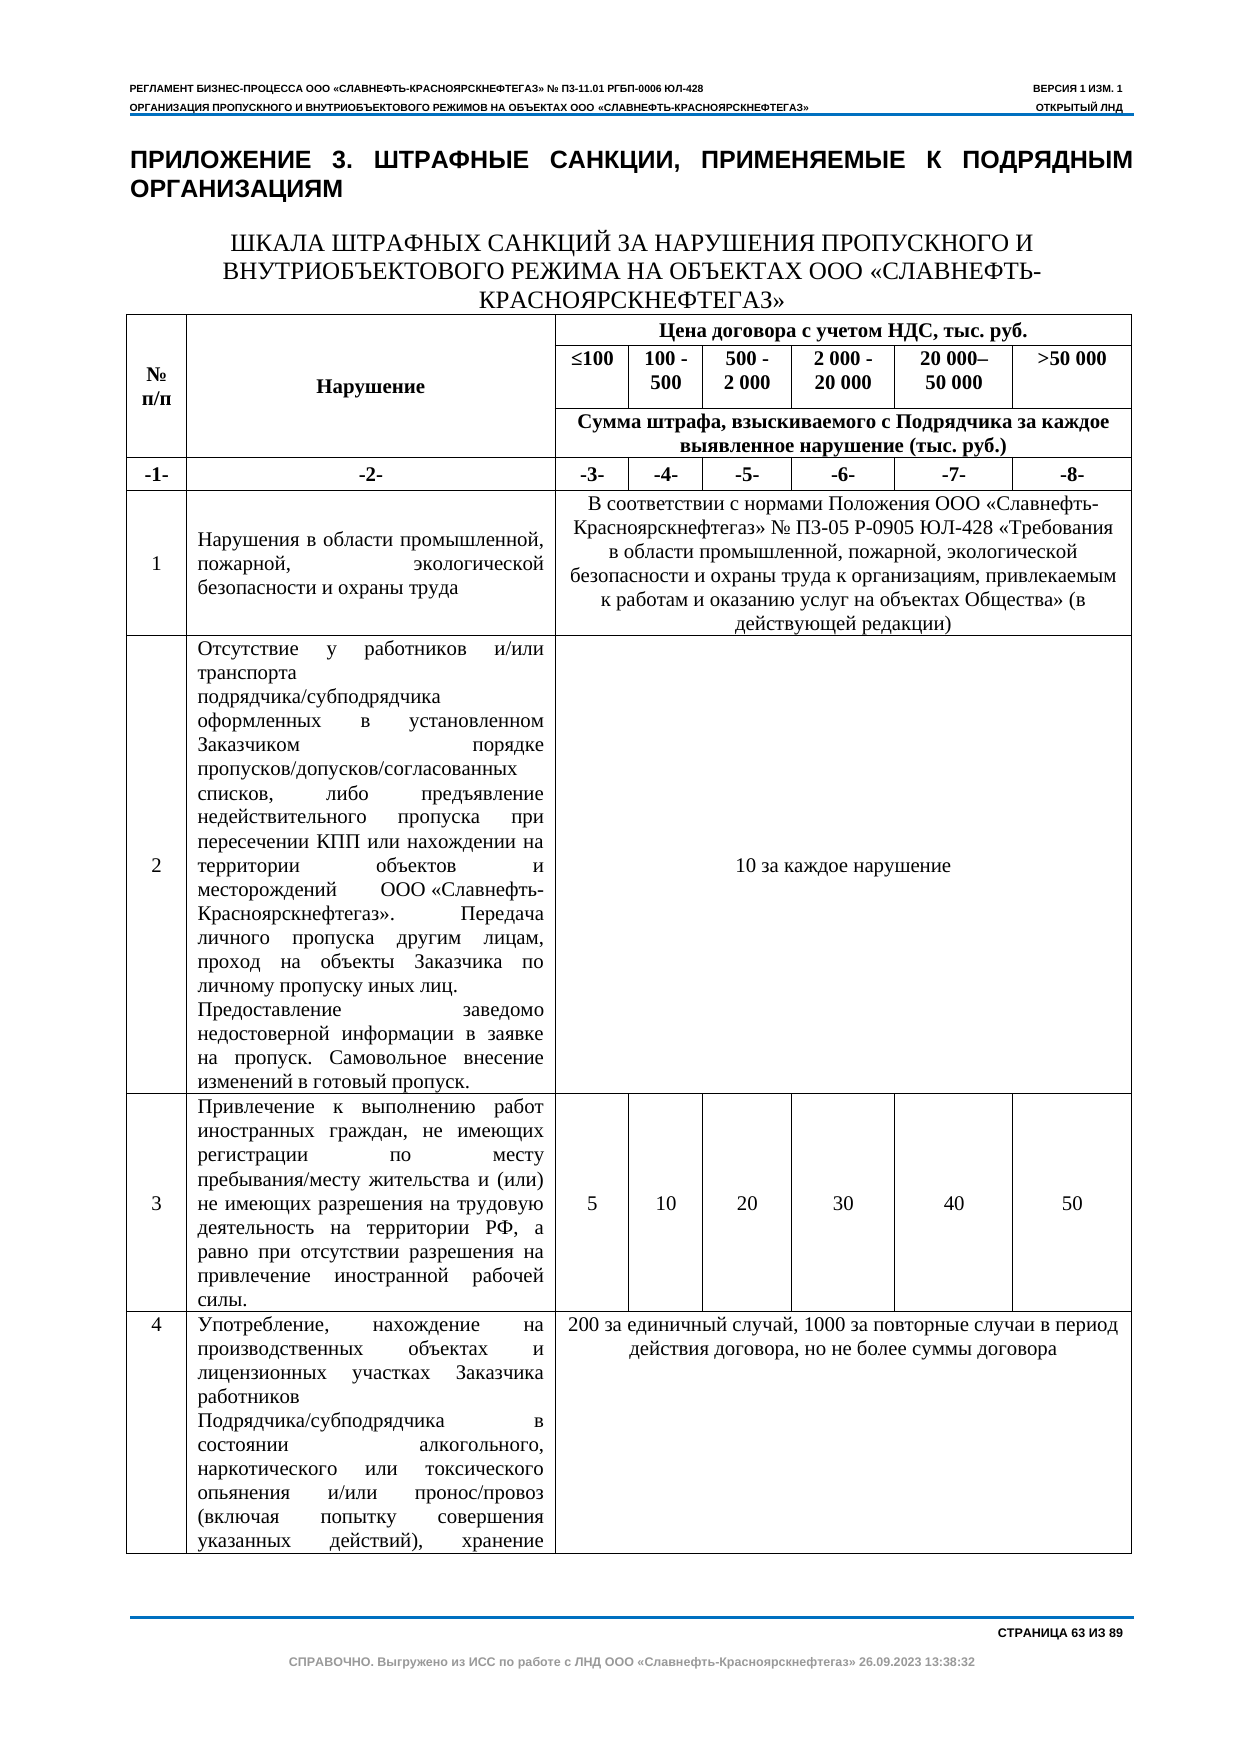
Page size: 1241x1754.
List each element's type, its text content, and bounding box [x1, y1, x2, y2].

table_cell Сумма штрафа, взыскиваемого с Подрядчика за каждое выявленное нарушение (тыс. руб.) [556, 409, 1131, 457]
table_cell 50 [1013, 1094, 1131, 1311]
table_cell 30 [792, 1094, 894, 1311]
table_cell -6- [792, 458, 894, 489]
table_cell Отсутствие у работников и/или транспорта подрядчика/субподрядчика оформленных в установленном Заказчиком порядке пропусков/допусков/согласованных списков, либо предъявление недействительного пропуска при пересечении КПП или нахождении на территории объектов и месторождений ООО «Славнефть-Красноярскнефтегаз». Передача личного пропуска другим лицам, проход на объекты Заказчика по личному пропуску иных лиц. Предоставление заведомо недостоверной информации в заявке на пропуск. Самовольное внесение изменений в готовый пропуск. [187, 636, 555, 1093]
table_cell 200 за единичный случай, 1000 за повторные случаи в период действия договора, но не более суммы договора [556, 1312, 1131, 1552]
table_cell 2 [127, 636, 186, 1093]
table_cell -1- [127, 458, 186, 489]
table_cell -8- [1013, 458, 1131, 489]
table_header № п/п [127, 315, 186, 457]
table_cell 4 [127, 1312, 186, 1552]
table_cell 3 [127, 1094, 186, 1311]
table_cell ≤100 [556, 346, 628, 408]
table_cell 10 за каждое нарушение [556, 636, 1131, 1093]
table_cell -3- [556, 458, 628, 489]
table_cell -5- [703, 458, 791, 489]
table_header Нарушение [187, 315, 555, 457]
table_cell 500 - 2 000 [703, 346, 791, 408]
text ПРИЛОЖЕНИЕ 3. ШТРАФНЫЕ САНКЦИИ, ПРИМЕНЯЕМЫЕ К ПОДРЯДНЫМ ОРГАНИЗАЦИЯМ [130, 145, 1134, 203]
table_cell 40 [895, 1094, 1012, 1311]
table_cell Нарушения в области промышленной, пожарной, экологической безопасности и охраны труда [187, 491, 555, 635]
table_cell 2 000 -20 000 [792, 346, 894, 408]
table_cell -2- [187, 458, 555, 489]
table_cell 20 000– 50 000 [895, 346, 1012, 408]
table_cell 20 [703, 1094, 791, 1311]
table_cell 10 [629, 1094, 702, 1311]
table_cell 100 -500 [629, 346, 702, 408]
table_cell >50 000 [1013, 346, 1131, 408]
table_cell В соответствии с нормами Положения ООО «Славнефть-Красноярскнефтегаз» № П3-05 Р-0905 ЮЛ-428 «Требования в области промышленной, пожарной, экологической безопасности и охраны труда к организациям, привлекаемым к работам и оказанию услуг на объектах Общества» (в действующей редакции) [556, 491, 1131, 635]
table_cell 5 [556, 1094, 628, 1311]
table_cell Привлечение к выполнению работ иностранных граждан, не имеющих регистрации по месту пребывания/месту жительства и (или) не имеющих разрешения на трудовую деятельность на территории РФ, а равно при отсутствии разрешения на привлечение иностранной рабочей силы. [187, 1094, 555, 1311]
text ШКАЛА ШТРАФНЫХ САНКЦИЙ ЗА НАРУШЕНИЯ ПРОПУСКНОГО И ВНУТРИОБЪЕКТОВОГО РЕЖИМА НА ОБЪЕКТАХ ООО «СЛАВНЕФТЬ-КРАСНОЯРСКНЕФТЕГАЗ» [130, 228, 1134, 314]
table_header Цена договора с учетом НДС, тыс. руб. [556, 315, 1131, 345]
table_cell -7- [895, 458, 1012, 489]
table_cell -4- [629, 458, 702, 489]
table_cell 1 [127, 491, 186, 635]
